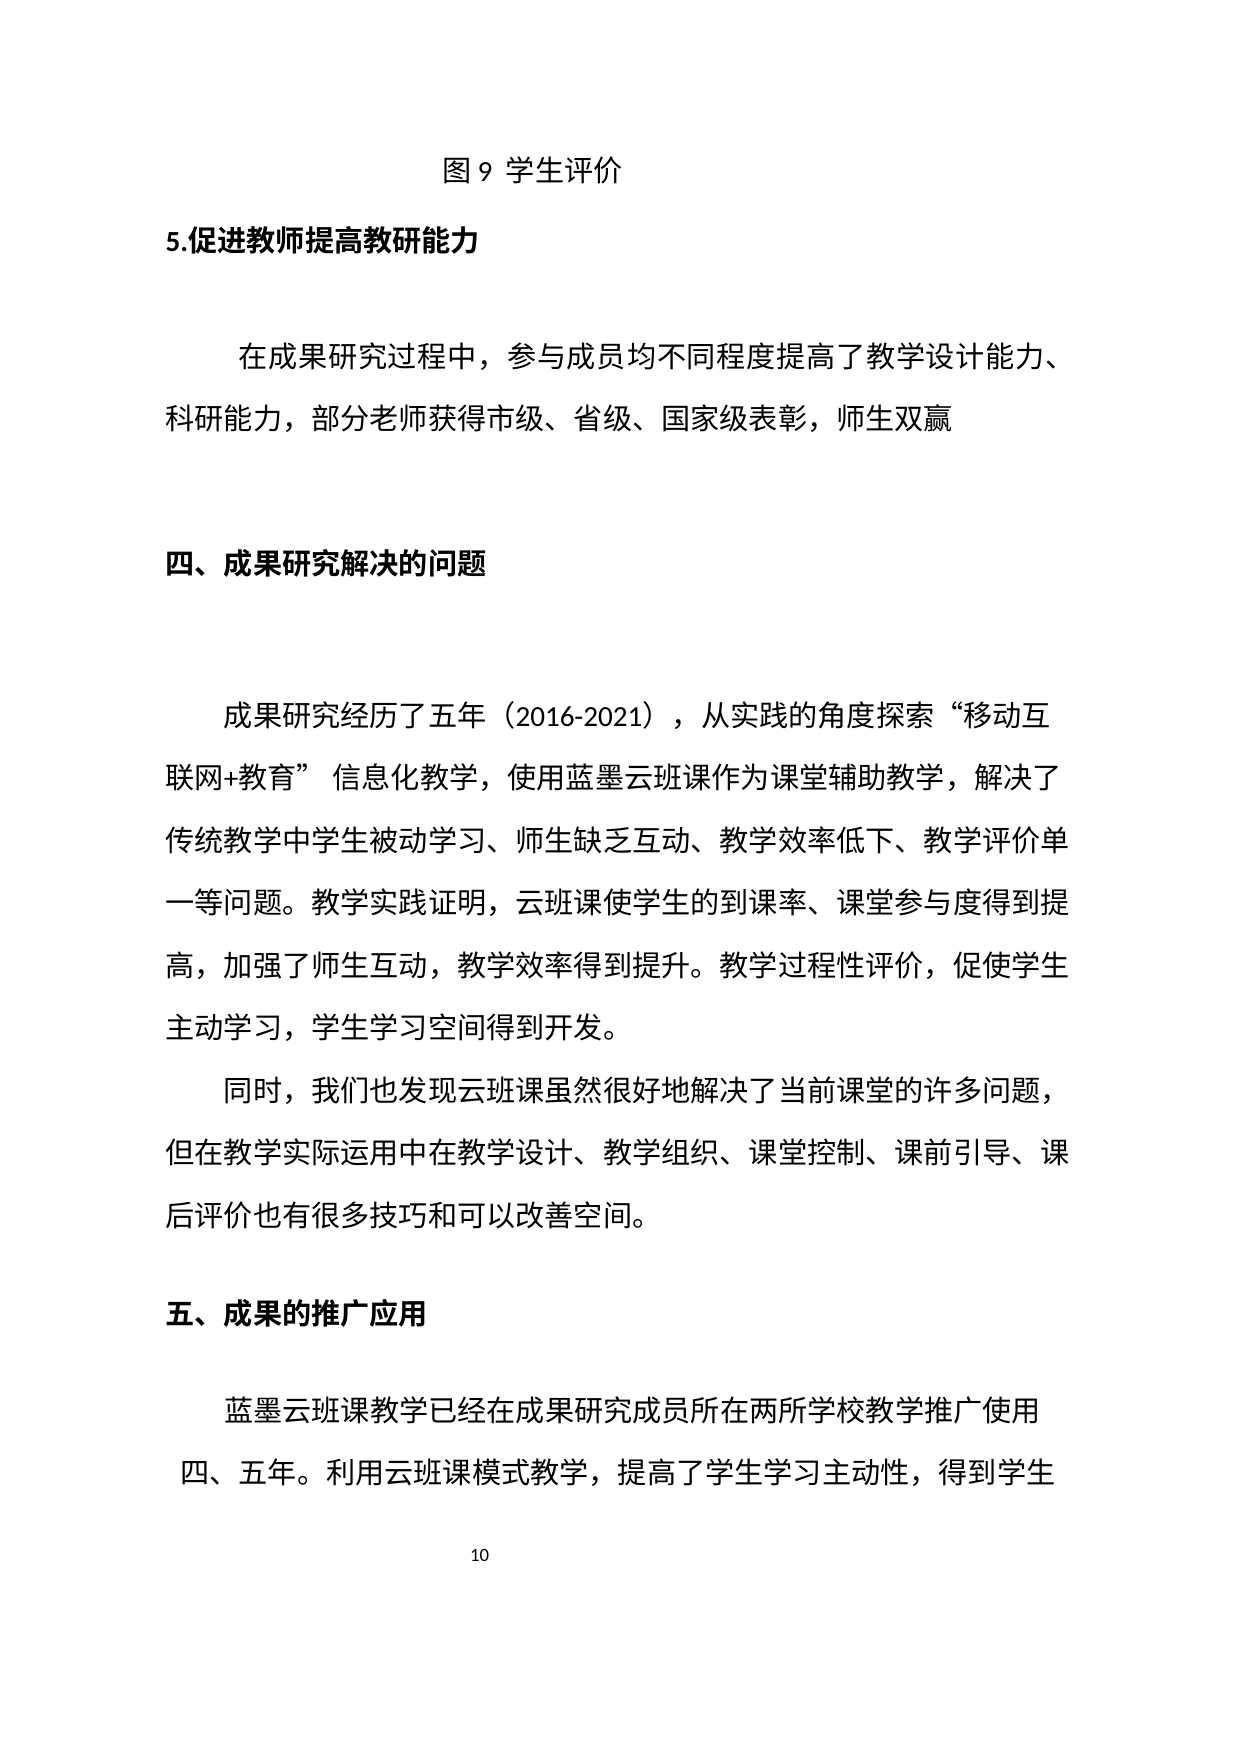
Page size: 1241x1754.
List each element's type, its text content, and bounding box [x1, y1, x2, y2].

text 成果研究经历了五年（2016-2021），从实践的角度探索“移动互联网+教育” 信息化教学，使用蓝墨云班课作为课堂辅助教学，解决了传统教学中学生被动学习、师生缺乏互动、教学效率低下、教学评价单一等问题。教学实践证明，云班课使学生的到课率、课堂参与度得到提高，加强了师生互动，教学效率得到提升。教学过程性评价，促使学生主动学习，学生学习空间得到开发。 [165, 676, 1075, 1051]
text 图9 学生评价 [165, 148, 1075, 190]
text 四、成果研究解决的问题 [165, 540, 1075, 582]
text 5.促进教师提高教研能力 [165, 217, 1075, 259]
text 五、成果的推广应用 [165, 1274, 1075, 1337]
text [180, 1371, 1075, 1496]
text 同时，我们也发现云班课虽然很好地解决了当前课堂的许多问题，但在教学实际运用中在教学设计、教学组织、课堂控制、课前引导、课后评价也有很多技巧和可以改善空间。 [165, 1051, 1075, 1239]
text 在成果研究过程中，参与成员均不同程度提高了教学设计能力、科研能力，部分老师获得市级、省级、国家级表彰，师生双赢 [165, 317, 1075, 442]
